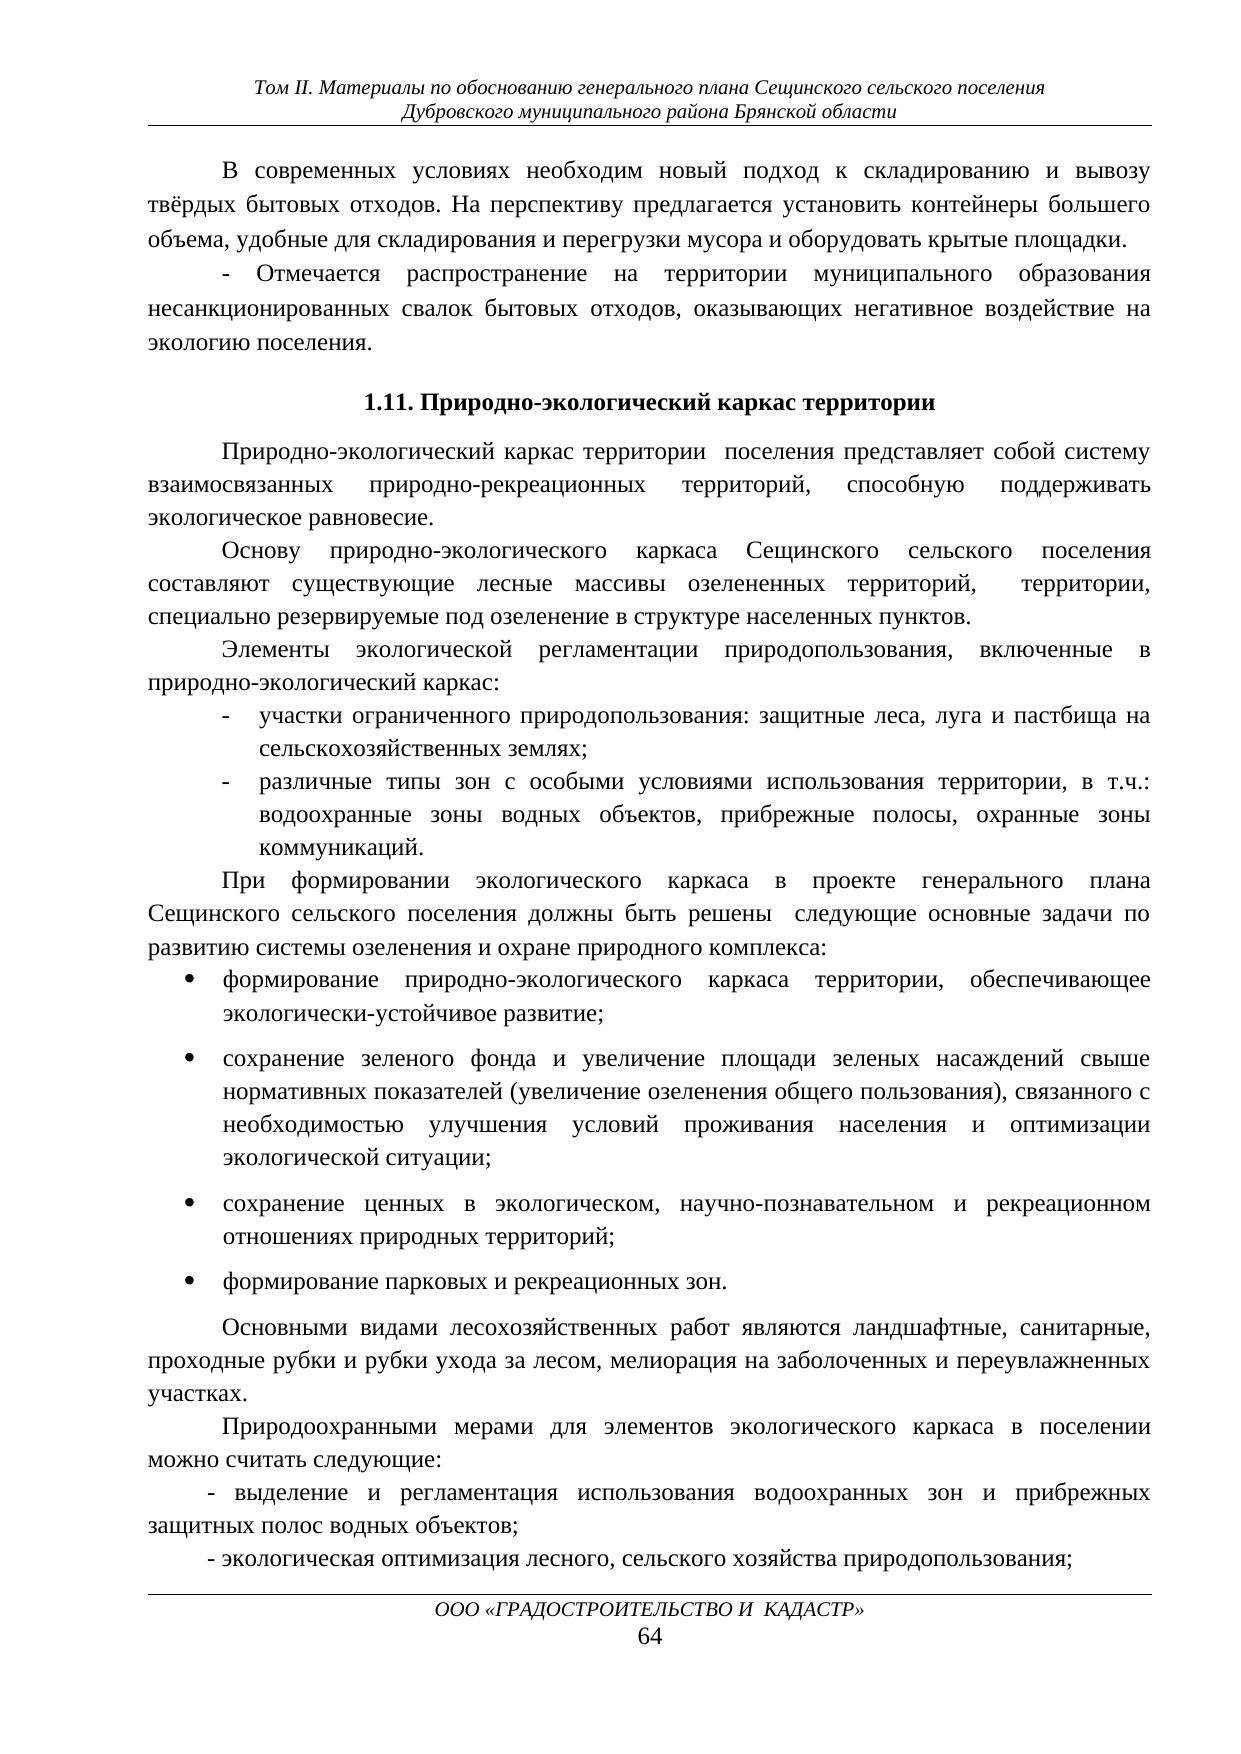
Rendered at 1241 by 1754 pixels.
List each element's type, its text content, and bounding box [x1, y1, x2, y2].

text - выделение и регламентация использования водоохранных зон и прибрежных защитных полос водных объектов; [148, 1477, 1152, 1539]
subtitle 1.11. Природно-экологический каркас территории [148, 387, 1152, 416]
list различные типы зон с особыми условиями использования территории, в т.ч.: водоохранные зоны водных объектов, прибрежные полосы, охранные зоны коммуникаций. [221, 766, 1152, 861]
text Основными видами лесохозяйственных работ являются ландшафтные, санитарные, проходные рубки и рубки ухода за лесом, мелиорация на заболоченных и переувлажненных участках. [148, 1312, 1152, 1407]
text - экологическая оптимизация лесного, сельского хозяйства природопользования; [148, 1543, 1152, 1572]
list сохранение ценных в экологическом, научно-познавательном и рекреационном отношениях природных территорий; [185, 1188, 1152, 1249]
text - Отмечается распространение на территории муниципального образования несанкционированных свалок бытовых отходов, оказывающих негативное воздействие на экологию поселения. [148, 258, 1152, 356]
list участки ограниченного природопользования: защитные леса, луга и пастбища на сельскохозяйственных землях; [221, 700, 1152, 762]
text Природно-экологический каркас территории поселения представляет собой систему взаимосвязанных природно-рекреационных территорий, способную поддерживать экологическое равновесие. [148, 436, 1152, 531]
list сохранение зеленого фонда и увеличение площади зеленых насаждений свыше нормативных показателей (увеличение озеленения общего пользования), связанного с необходимостью улучшения условий проживания населения и оптимизации экологической ситуации; [185, 1043, 1152, 1171]
text В современных условиях необходим новый подход к складированию и вывозу твёрдых бытовых отходов. На перспективу предлагается установить контейнеры большего объема, удобные для складирования и перегрузки мусора и оборудовать крытые площадки. [148, 155, 1152, 253]
text Основу природно-экологического каркаса Сещинского сельского поселения составляют существующие лесные массивы озелененных территорий, территории, специально резервируемые под озеленение в структуре населенных пунктов. [148, 535, 1152, 630]
text Элементы экологической регламентации природопользования, включенные в природно-экологический каркас: [148, 634, 1152, 696]
text Природоохранными мерами для элементов экологического каркаса в поселении можно считать следующие: [148, 1411, 1152, 1473]
text При формировании экологического каркаса в проекте генерального плана Сещинского сельского поселения должны быть решены следующие основные задачи по развитию системы озеленения и охране природного комплекса: [148, 866, 1152, 960]
list формирование парковых и рекреационных зон. [185, 1266, 1152, 1295]
list формирование природно-экологического каркаса территории, обеспечивающее экологически-устойчивое развитие; [185, 964, 1152, 1026]
